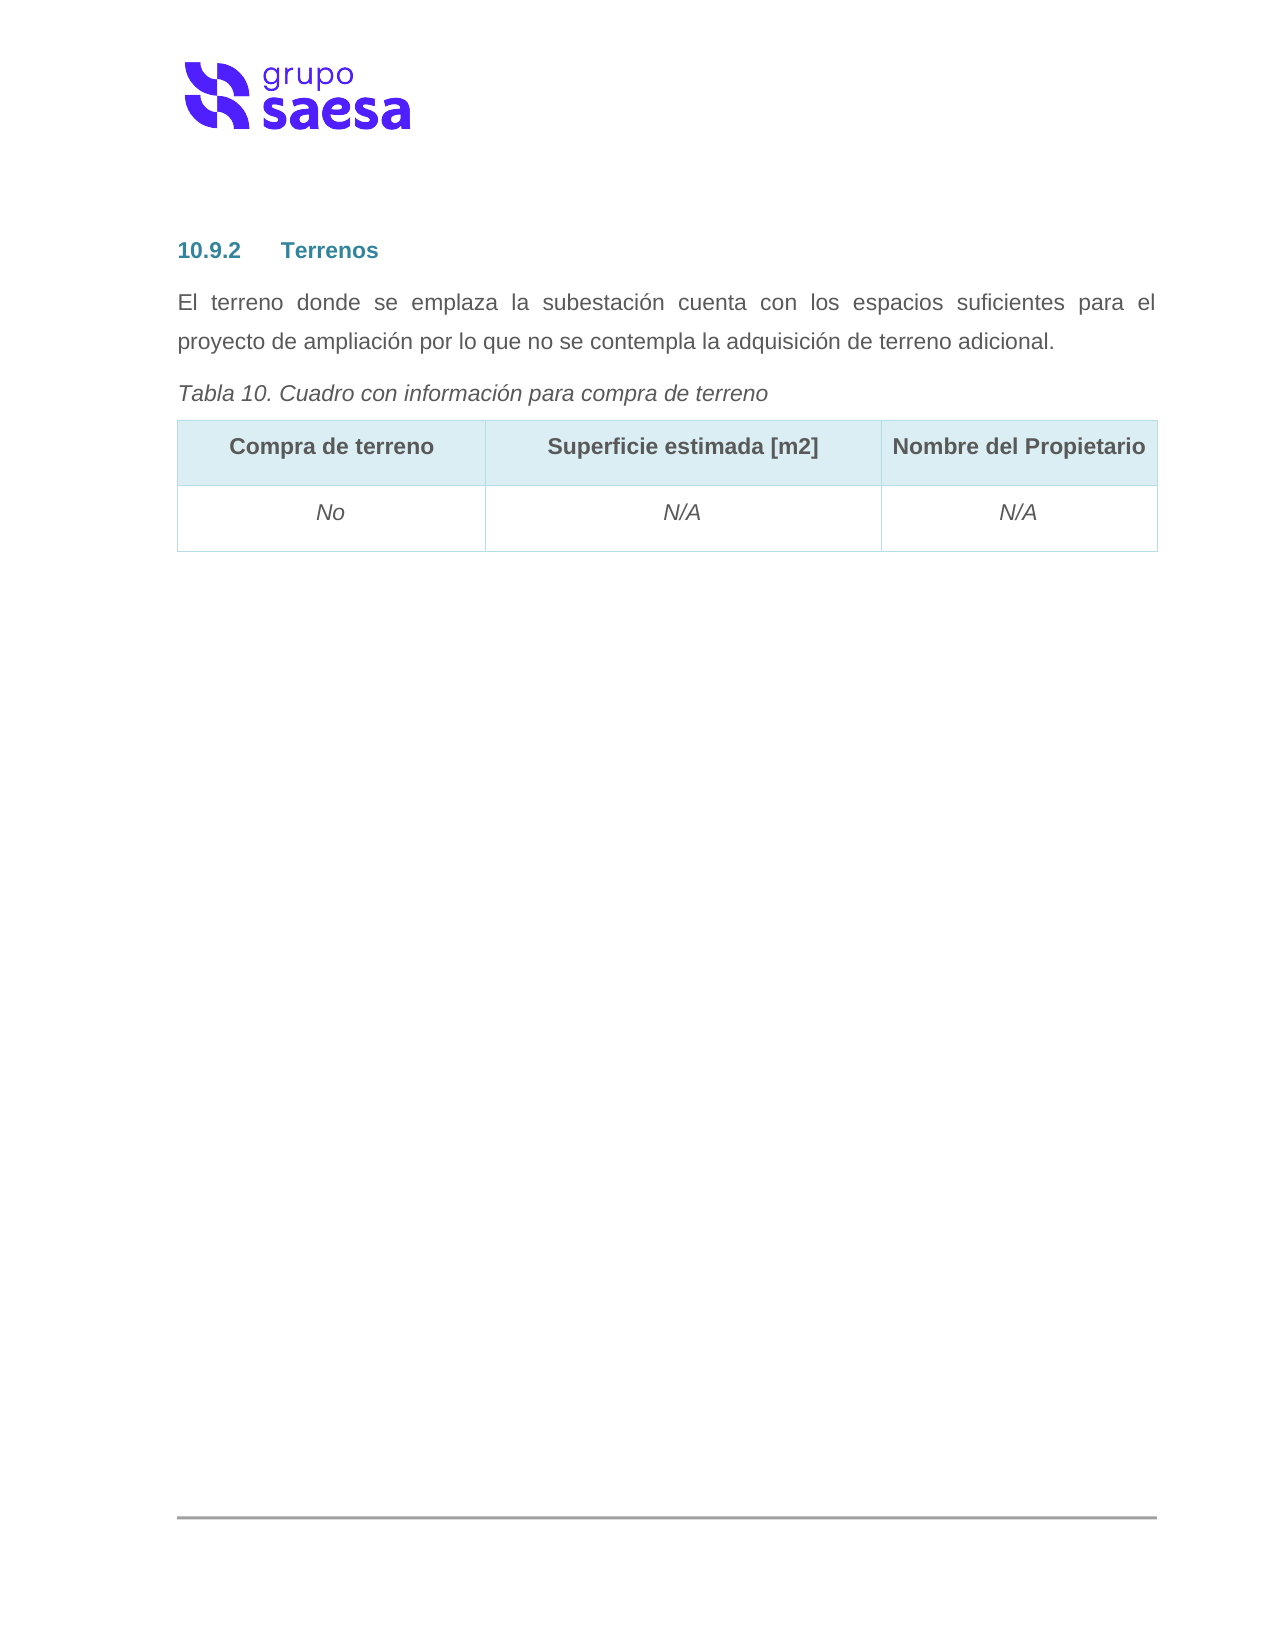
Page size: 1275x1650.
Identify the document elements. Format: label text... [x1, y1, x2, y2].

text El terreno donde se emplaza la subestación cuenta con los espacios suficientes para el proyecto de ampliación por lo que no se contempla la adquisición de terreno adicional. [177, 289, 1157, 355]
table_header Superficie estimada [m2] [486, 421, 881, 485]
text Tabla 10. Cuadro con información para compra de terreno [177, 380, 1157, 407]
table_cell N/A [882, 486, 1157, 551]
table_cell N/A [486, 486, 881, 551]
table_header Nombre del Propietario [882, 421, 1157, 485]
picture [177, 56, 417, 132]
subtitle Terrenos [177, 237, 1157, 263]
table_header Compra de terreno [178, 421, 485, 485]
table_cell No [178, 486, 485, 551]
